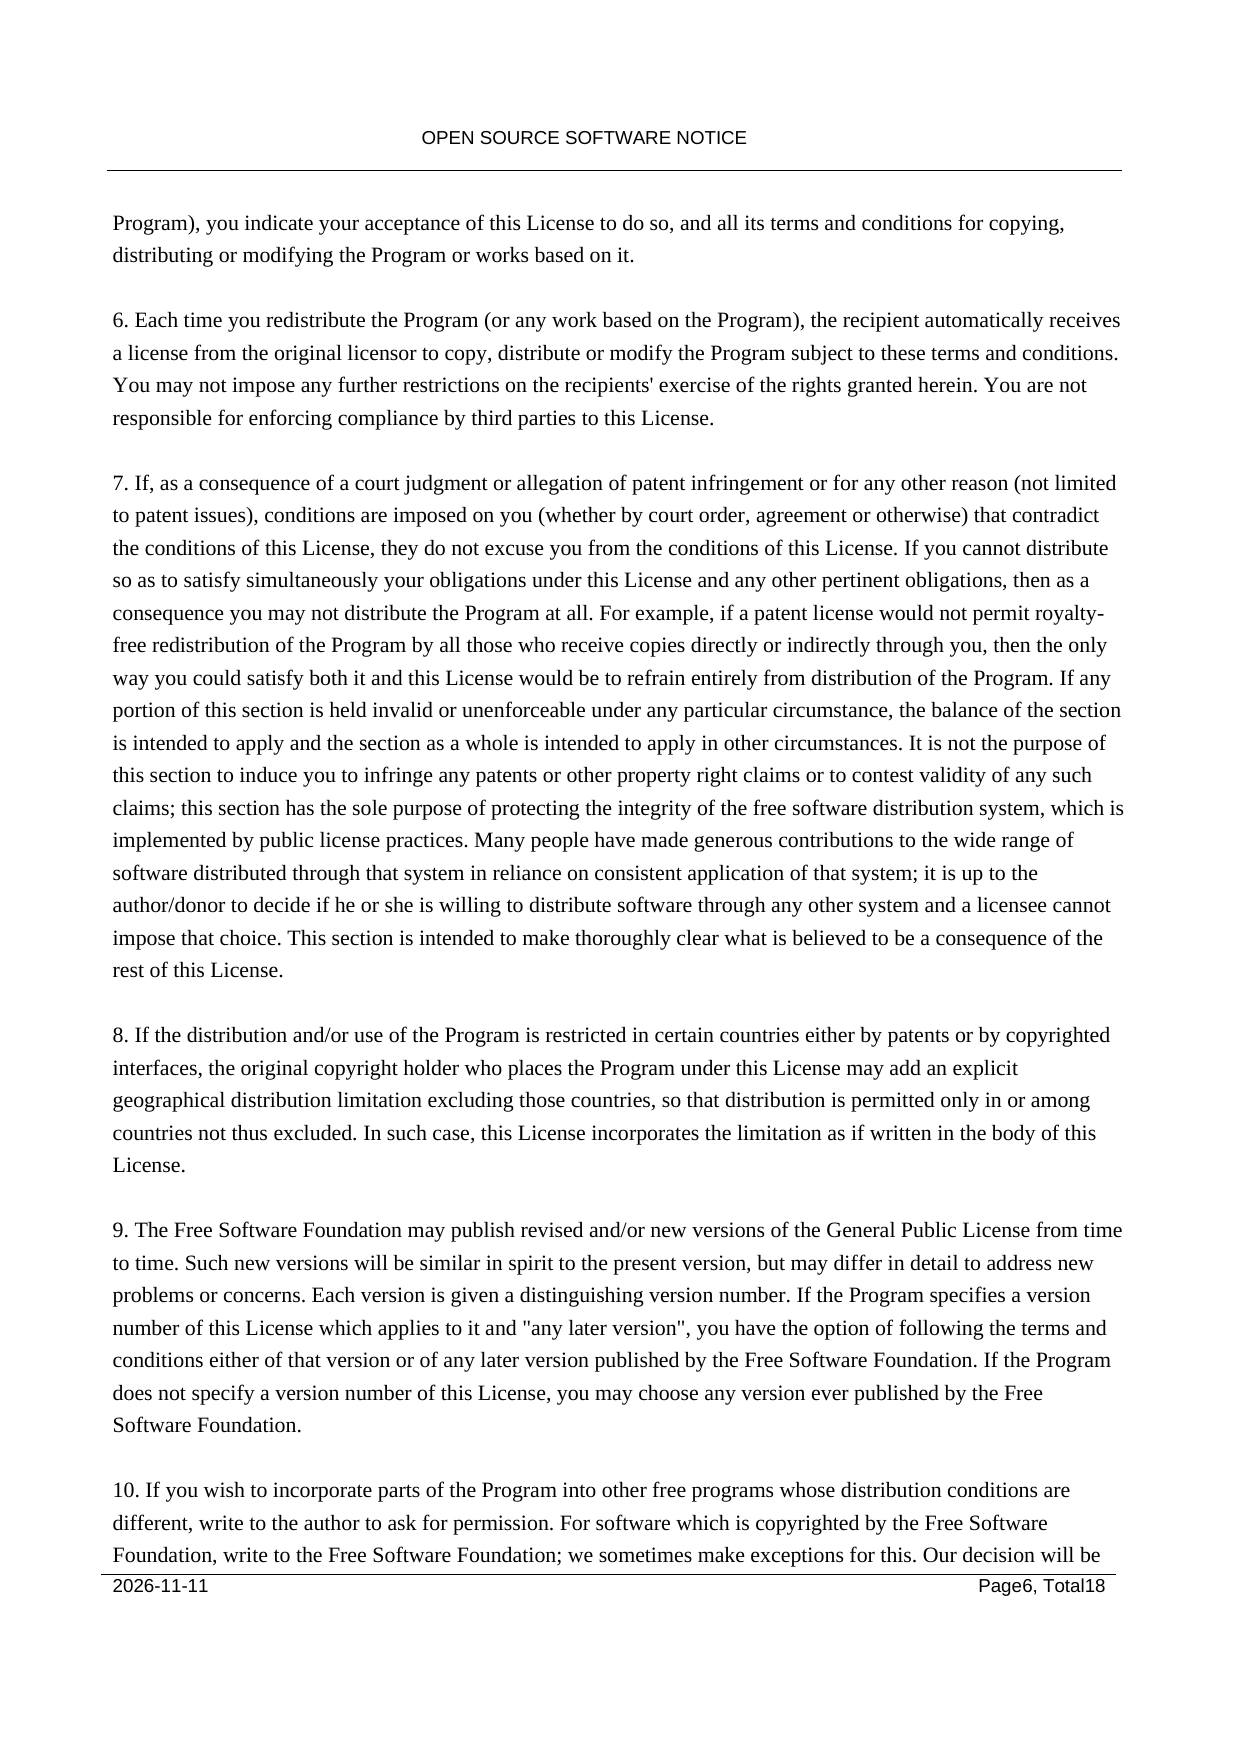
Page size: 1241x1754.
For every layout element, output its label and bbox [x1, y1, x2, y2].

text [112, 206, 1128, 1571]
